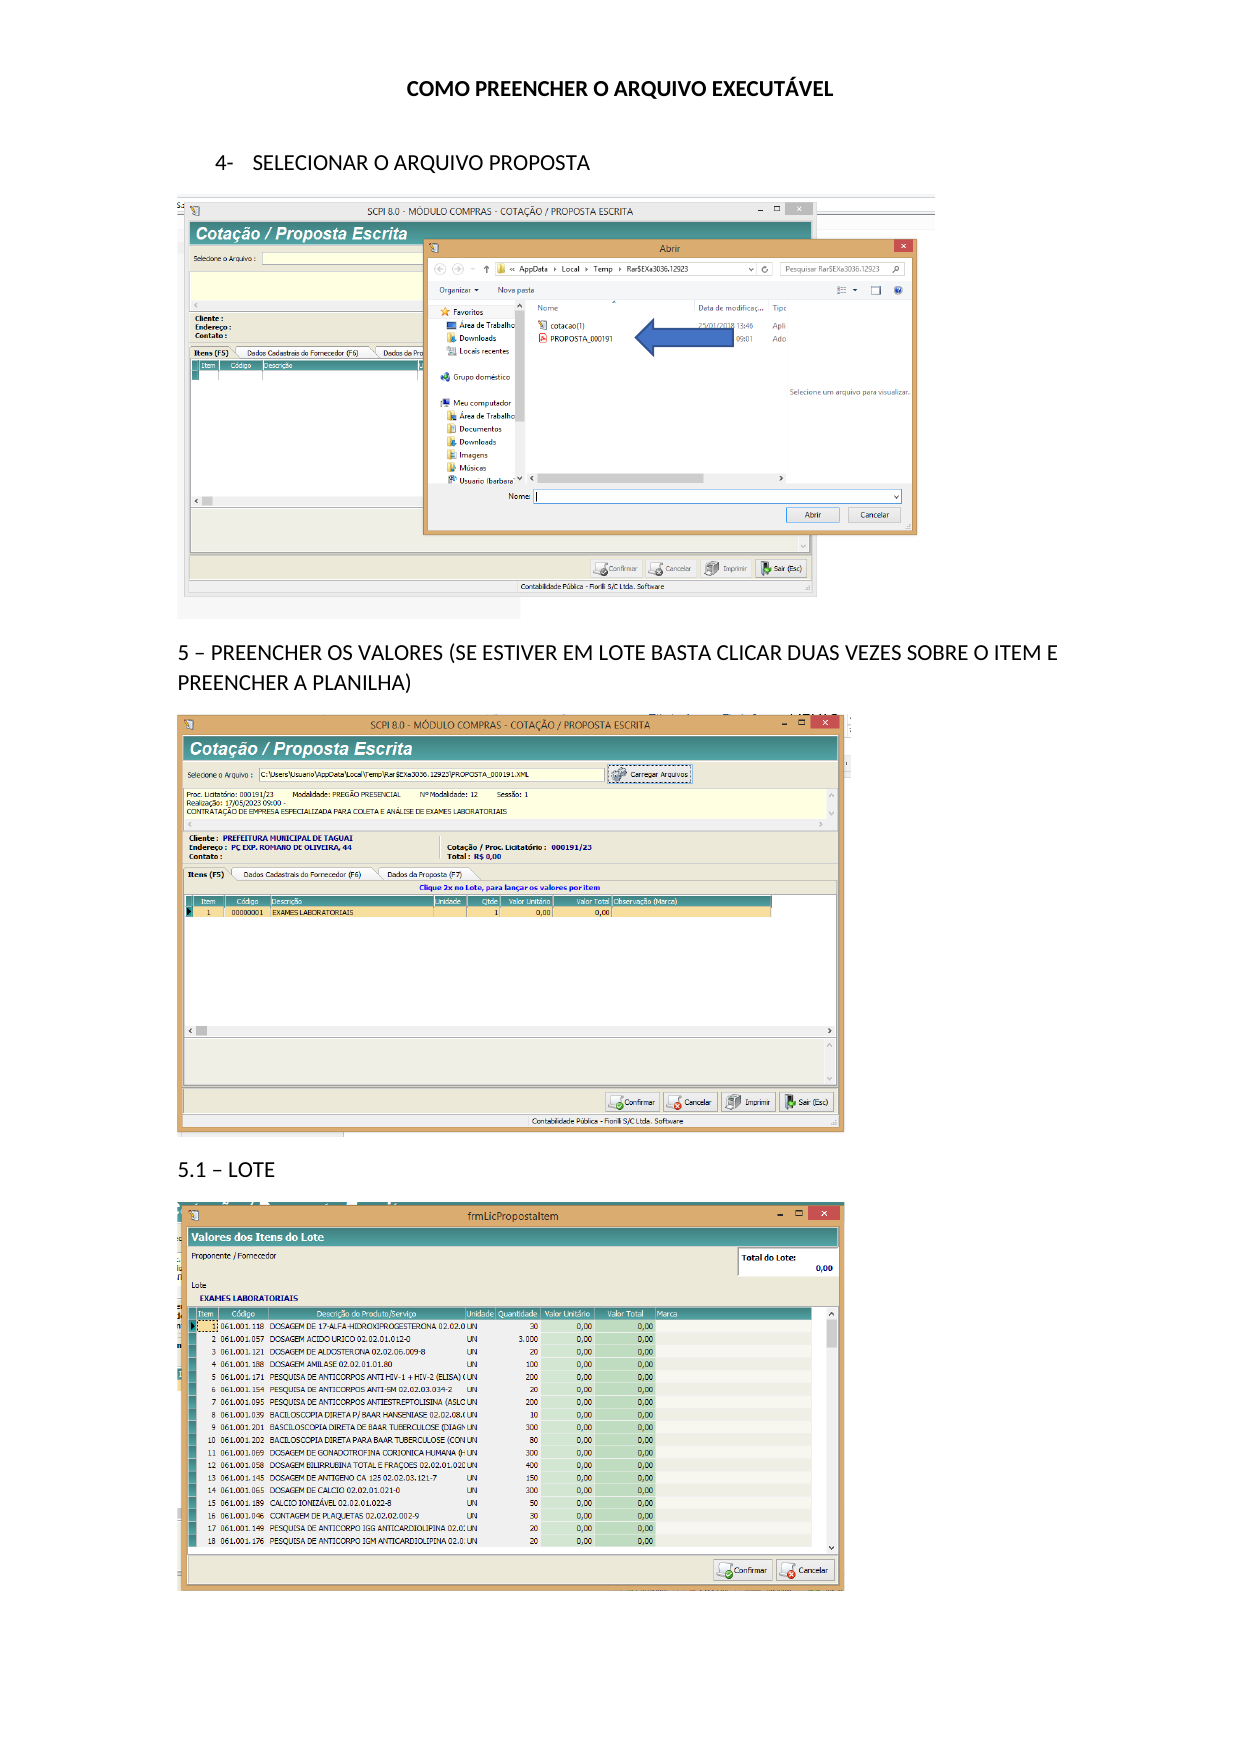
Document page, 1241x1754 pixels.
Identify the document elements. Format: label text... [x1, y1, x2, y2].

list SELECIONAR O ARQUIVO PROPOSTA [215, 148, 1063, 176]
picture [177, 194, 935, 619]
text 5.1 – LOTE [177, 1156, 1063, 1184]
text 5 – PREENCHER OS VALORES (SE ESTIVER EM LOTE BASTA CLICAR DUAS VEZES SOBRE O ITEM E PREENCHER A PLANILHA) [177, 638, 1063, 696]
picture [177, 714, 851, 1137]
picture [177, 1202, 845, 1591]
